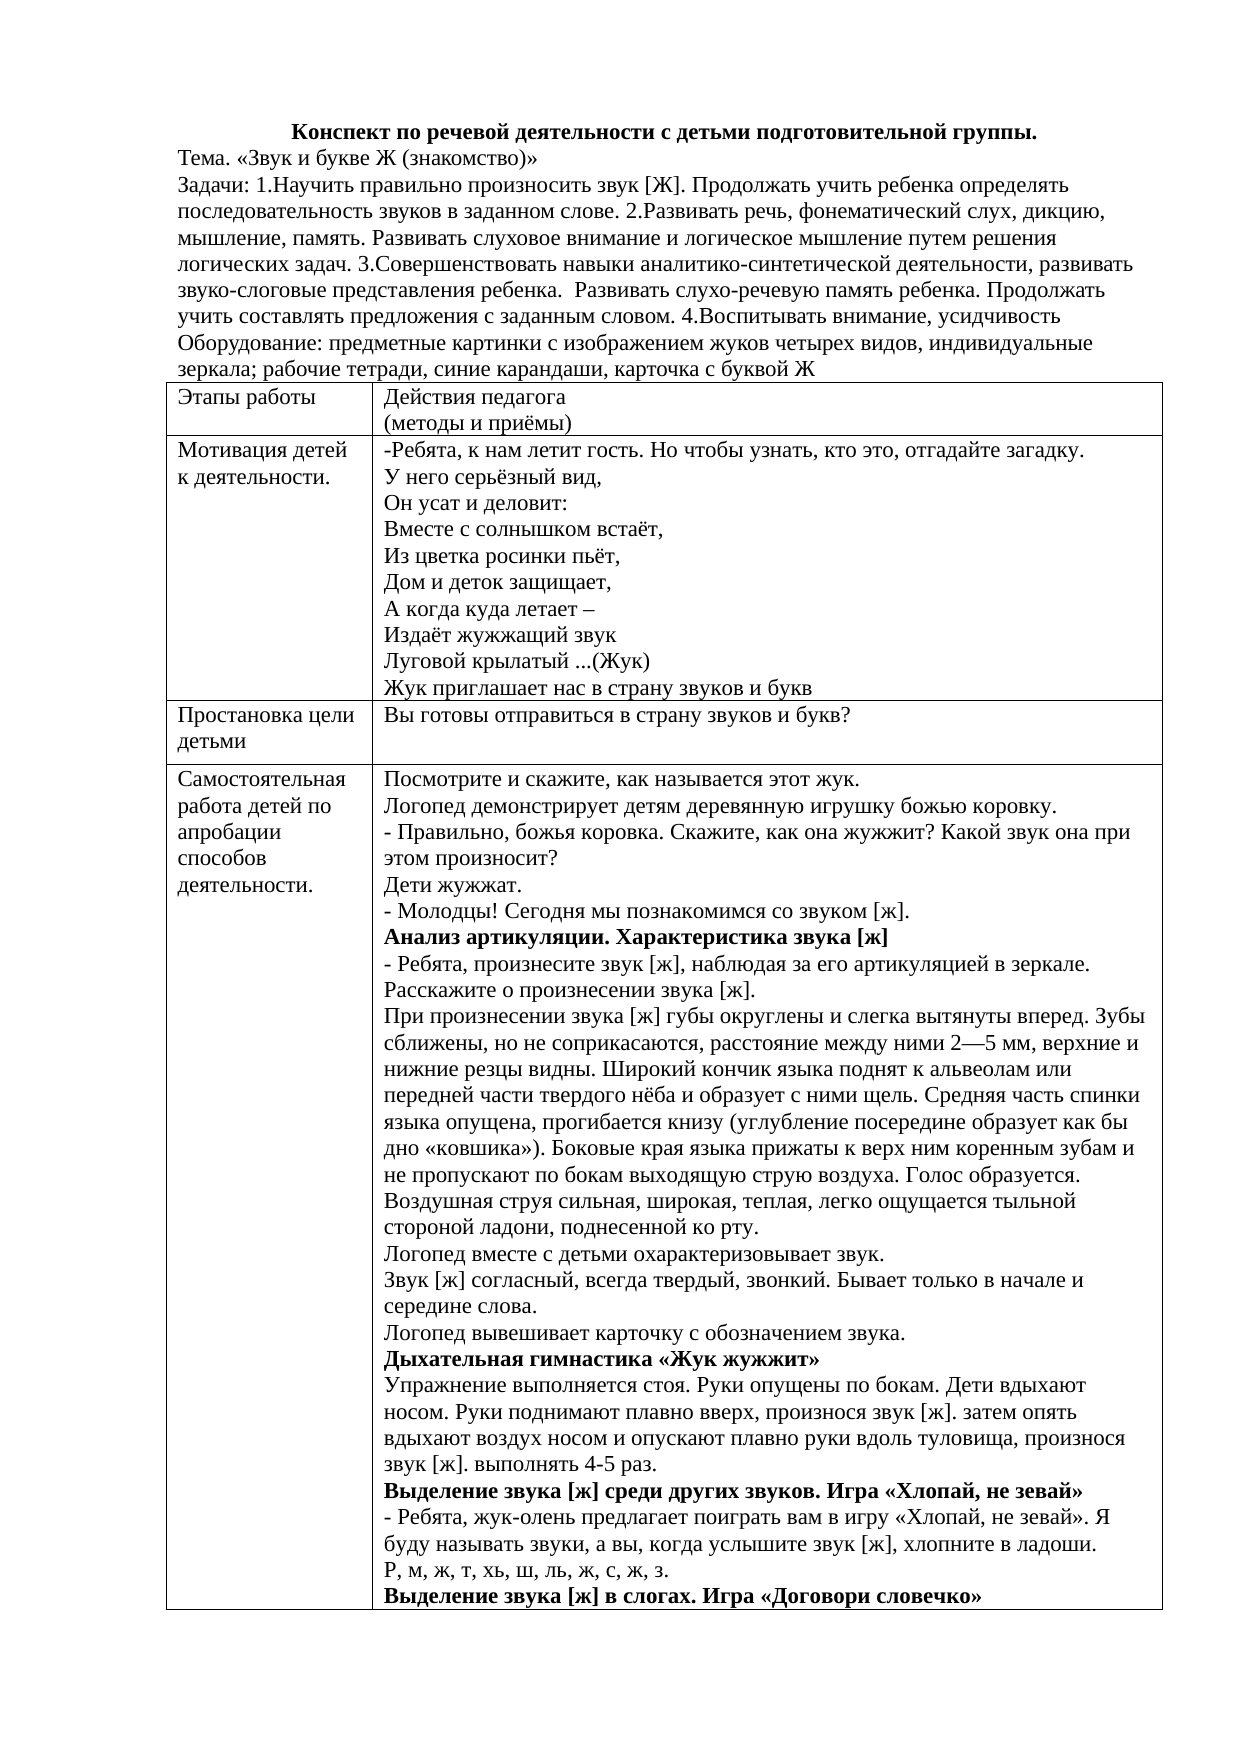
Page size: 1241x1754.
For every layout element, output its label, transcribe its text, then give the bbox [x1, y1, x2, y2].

table_cell Мотивация детей к деятельности. [167, 436, 372, 700]
table_header Действия педагога (методы и приёмы) [373, 383, 1162, 435]
table_cell Простановка цели детьми [167, 701, 372, 764]
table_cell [167, 765, 372, 1609]
table_cell Вы готовы отправиться в страну звуков и букв? [373, 701, 1162, 764]
table_cell -Ребята, к нам летит гость. Но чтобы узнать, кто это, отгадайте загадку. У него серьёзный вид, Он усат и деловит: Вместе с солнышком встаёт, Из цветка росинки пьёт, Дом и деток защищает, А когда куда летает – Издаёт жужжащий звук Луговой крылатый ...(Жук) Жук приглашает нас в страну звуков и букв [373, 436, 1162, 700]
text Тема. «Звук и букве Ж (знакомство)» [177, 144, 1152, 171]
text Задачи: 1.Научить правильно произносить звук [Ж]. Продолжать учить ребенка определять последовательность звуков в заданном слове. 2.Развивать речь, фонематический слух, дикцию, мышление, память. Развивать слуховое внимание и логическое мышление путем решения логических задач. 3.Совершенствовать навыки аналитико-синтетической деятельности, развивать звуко-слоговые представления ребенка. Развивать слухо-речевую память ребенка. Продолжать учить составлять предложения с заданным словом. 4.Воспитывать внимание, усидчивость [177, 171, 1152, 329]
table_header Этапы работы [167, 383, 372, 435]
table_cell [373, 765, 1162, 1609]
text Конспект по речевой деятельности с детьми подготовительной группы. [177, 118, 1152, 144]
text Оборудование: предметные картинки с изображением жуков четырех видов, индивидуальные зеркала; рабочие тетради, синие карандаши, карточка с буквой Ж [177, 329, 1152, 382]
